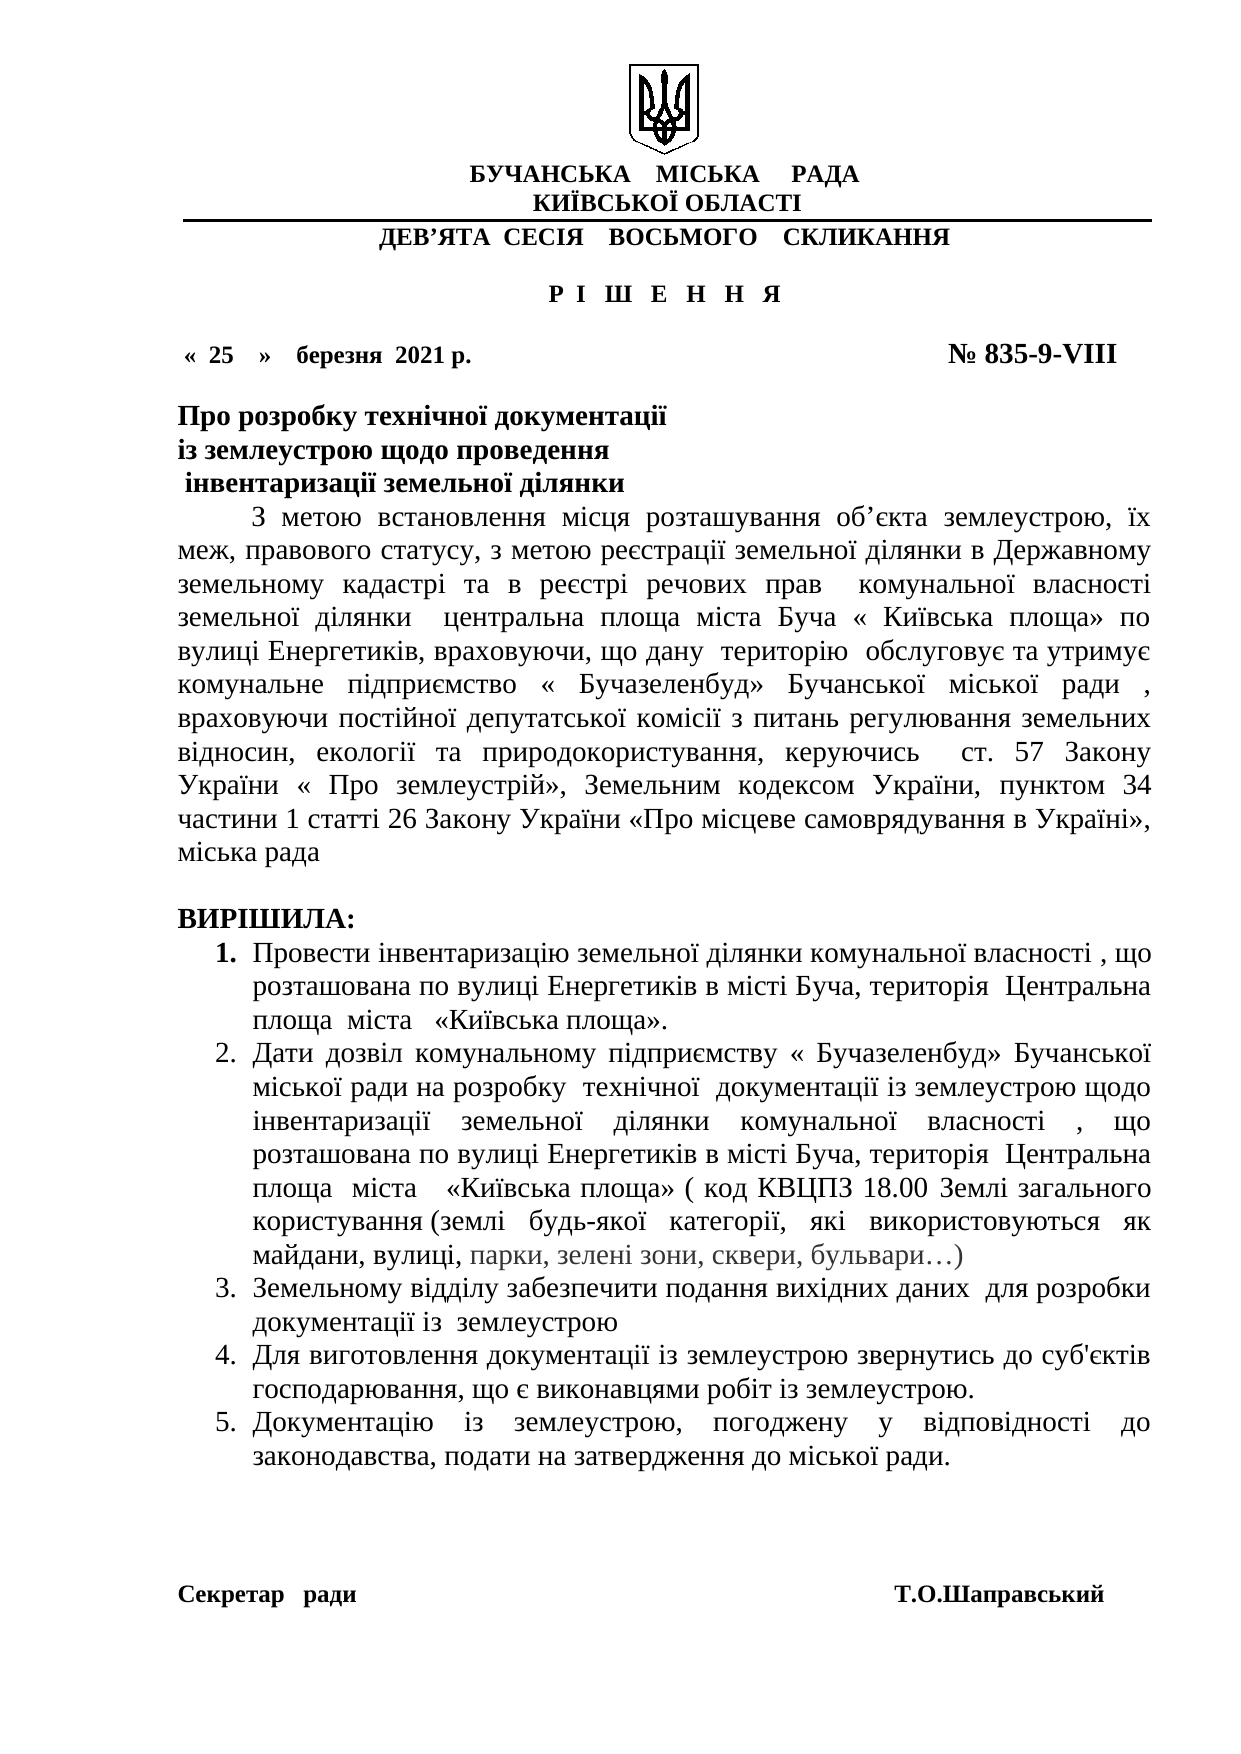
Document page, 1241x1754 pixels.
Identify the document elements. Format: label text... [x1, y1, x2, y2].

list Для виготовлення документації із землеустрою звернутись до суб'єктів господарювання, що є виконавцями робіт із землеустрою. [215, 1337, 1152, 1404]
text Секретар ради Т.О.Шаправський [177, 1579, 1152, 1608]
text БУЧАНСЬКА МІСЬКА РАДА [177, 159, 1152, 188]
text ДЕВ’ЯТА СЕСІЯ ВОСЬМОГО СКЛИКАННЯ [177, 222, 1152, 251]
text інвентаризації земельної ділянки [177, 465, 1152, 499]
list Провести інвентаризацію земельної ділянки комунальної власності , що розташована по вулиці Енергетиків в місті Буча, територія Центральна площа міста «Київська площа». [215, 935, 1152, 1036]
text Р І Ш Е Н Н Я [177, 279, 1152, 308]
list Дати дозвіл комунальному підприємству « Бучазеленбуд» Бучанської міської ради на розробку технічної документації із землеустрою щодо інвентаризації земельної ділянки комунальної власності , що розташована по вулиці Енергетиків в місті Буча, територія Центральна площа міста «Київська площа» ( код КВЦПЗ 18.00 Землі загального користування (землі будь-якої категорії, які використовуються як майдани, вулиці, парки, зелені зони, сквери, бульвари…) [215, 1036, 1152, 1270]
list Земельному відділу забезпечити подання вихідних даних для розробки документації із землеустрою [215, 1270, 1152, 1337]
text З метою встановлення місця розташування об’єкта землеустрою, їх меж, правового статусу, з метою реєстрації земельної ділянки в Державному земельному кадастрі та в реєстрі речових прав комунальної власності земельної ділянки центральна площа міста Буча « Київська площа» по вулиці Енергетиків, враховуючи, що дану територію обслуговує та утримує комунальне підприємство « Бучазеленбуд» Бучанської міської ради , враховуючи постійної депутатської комісії з питань регулювання земельних відносин, екології та природокористування, керуючись ст. 57 Закону України « Про землеустрій», Земельним кодексом України, пунктом 34 частини 1 статті 26 Закону України «Про місцеве самоврядування в Україні», міська рада [177, 499, 1152, 868]
text ВИРІШИЛА: [177, 901, 1152, 935]
text « 25 » березня 2021 р. № 835-9-VIII [177, 336, 1152, 369]
text КИЇВСЬКОЇ ОБЛАСТІ [183, 188, 1152, 219]
text із землеустрою щодо проведення [177, 432, 1152, 465]
list Документацію із землеустрою, погоджену у відповідності до законодавства, подати на затвердження до міської ради. [215, 1404, 1152, 1472]
text Про розробку технічної документації [177, 398, 1152, 432]
